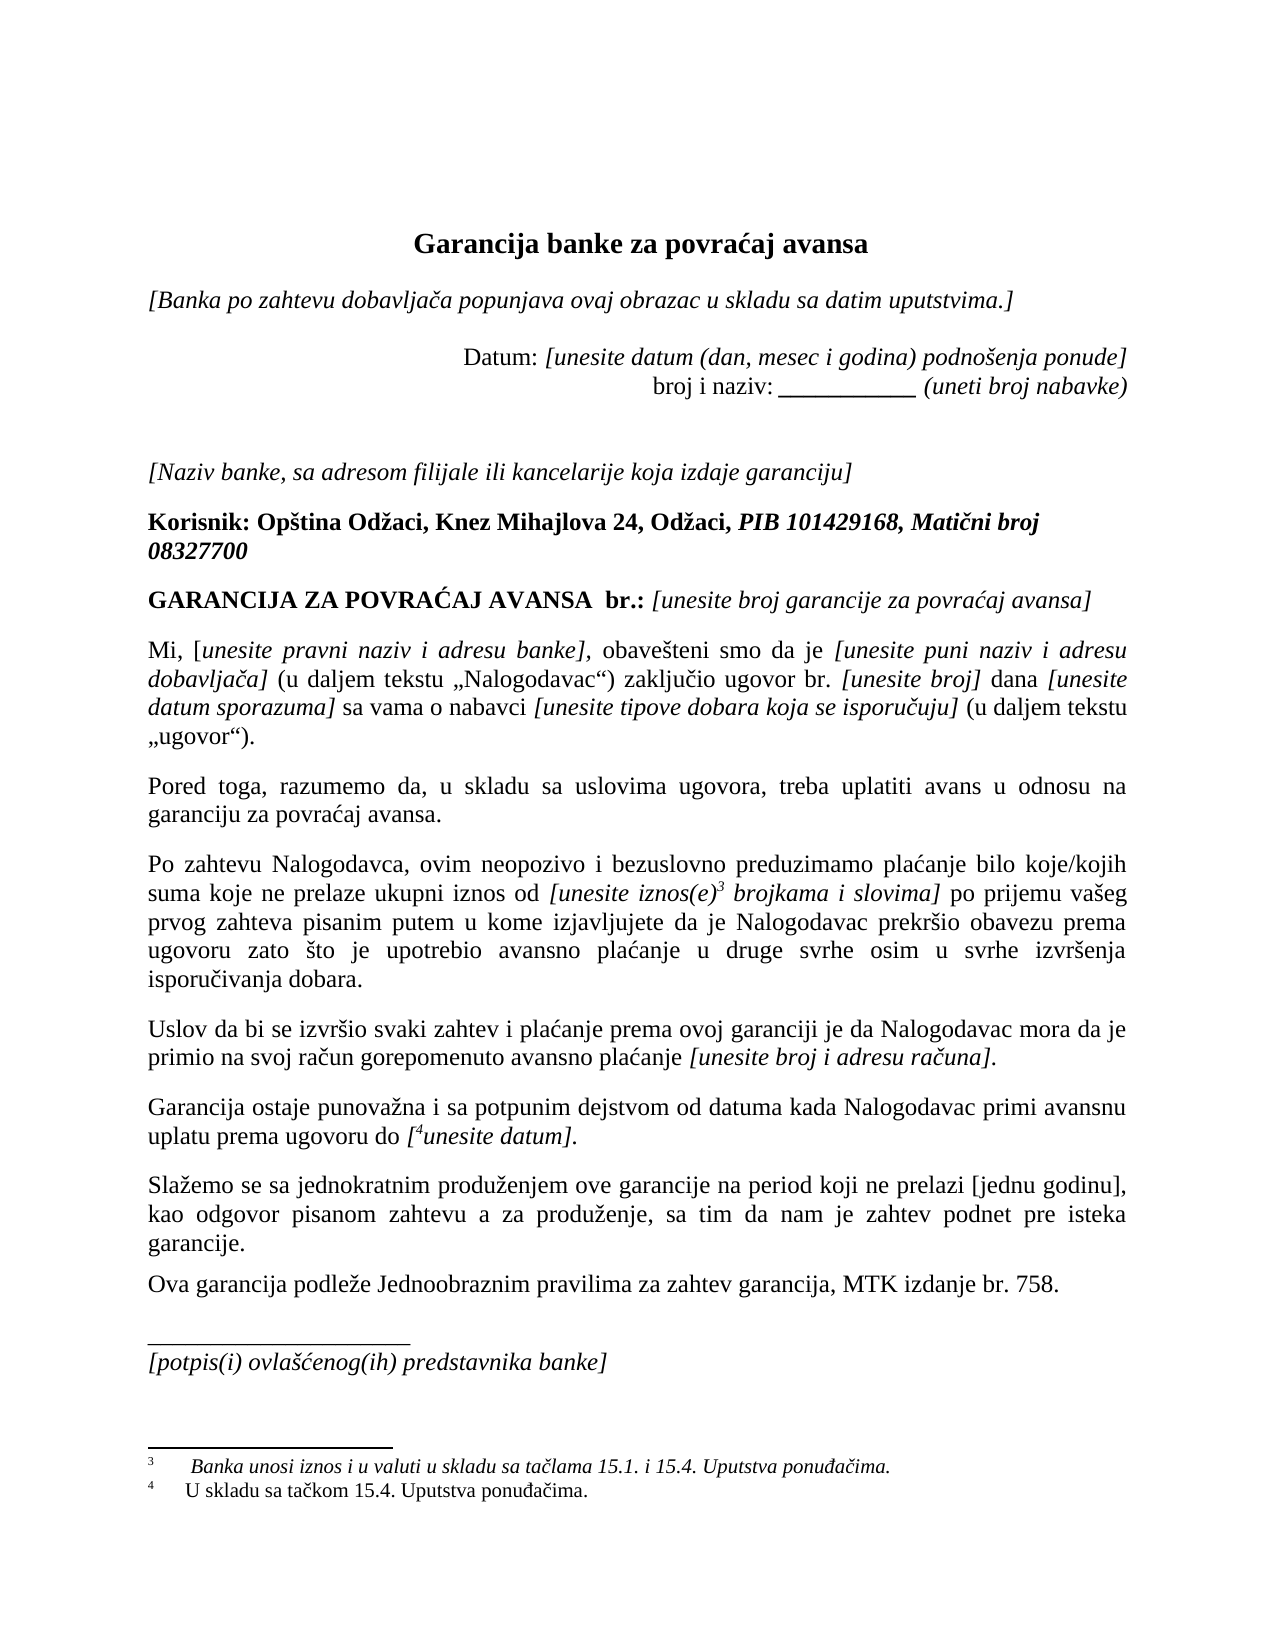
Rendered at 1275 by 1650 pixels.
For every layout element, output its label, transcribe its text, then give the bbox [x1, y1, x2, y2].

text Ova garancija podleže Jednoobraznim pravilima za zahtev garancija, MTK izdanje br. 758. [148, 1269, 1127, 1298]
text Garancija banke za povraćaj avansa [148, 226, 1127, 260]
text Po zahtevu Nalogodavca, ovim neopozivo i bezuslovno preduzimamo plaćanje bilo koje/kojih suma koje ne prelaze ukupni iznos od [unesite iznos(e) brojkama i slovima] po prijemu vašeg prvog zahteva pisanim putem u kome izjavljujete da je Nalogodavac prekršio obavezu prema ugovoru zato što je upotrebio avansno plaćanje u druge svrhe osim u svrhe izvršenja isporučivanja dobara. [148, 849, 1127, 993]
text _____________________ [potpis(i) ovlašćenog(ih) predstavnika banke] [148, 1319, 1127, 1376]
text Mi, [unesite pravni naziv i adresu banke], obavešteni smo da je [unesite puni naziv i adresu dobavljača] (u daljem tekstu „Nalogodavac“) zaključio ugovor br. [unesite broj] dana [unesite datum sporazuma] sa vama o nabavci [unesite tipove dobara koja se isporučuju] (u daljem tekstu „ugovor“). [148, 635, 1127, 750]
text [Naziv banke, sa adresom filijale ili kancelarije koja izdaje garanciju] [148, 457, 1127, 486]
text Pored toga, razumemo da, u skladu sa uslovima ugovora, treba uplatiti avans u odnosu na garanciju za povraćaj avansa. [148, 771, 1127, 828]
text [Banka po zahtevu dobavljača popunjava ovaj obrazac u skladu sa datim uputstvima.] [148, 285, 1127, 314]
text Slažemo se sa jednokratnim produženjem ove garancije na period koji ne prelazi [jednu godinu], kao odgovor pisanom zahtevu a za produženje, sa tim da nam je zahtev podnet pre isteka garancije. [148, 1170, 1127, 1257]
text Korisnik: Opština Odžaci, Knez Mihajlova 24, Odžaci, PIB 101429168, Matični broj 08327700 [148, 507, 1127, 564]
text broj i naziv: ___________ (uneti broj nabavke) [148, 371, 1127, 400]
text Uslov da bi se izvršio svaki zahtev i plaćanje prema ovoj garanciji je da Nalogodavac mora da je primio na svoj račun gorepomenuto avansno plaćanje [unesite broj i adresu računa]. [148, 1014, 1127, 1071]
text Garancija ostaje punovažna i sa potpunim dejstvom od datuma kada Nalogodavac primi avansnu uplatu prema ugovoru do [unesite datum]. [148, 1092, 1127, 1149]
text GARANCIJA ZA POVRAĆAJ AVANSA br.: [unesite broj garancije za povraćaj avansa] [148, 585, 1127, 614]
text Datum: [unesite datum (dan, mesec i godina) podnošenja ponude] [148, 342, 1127, 371]
